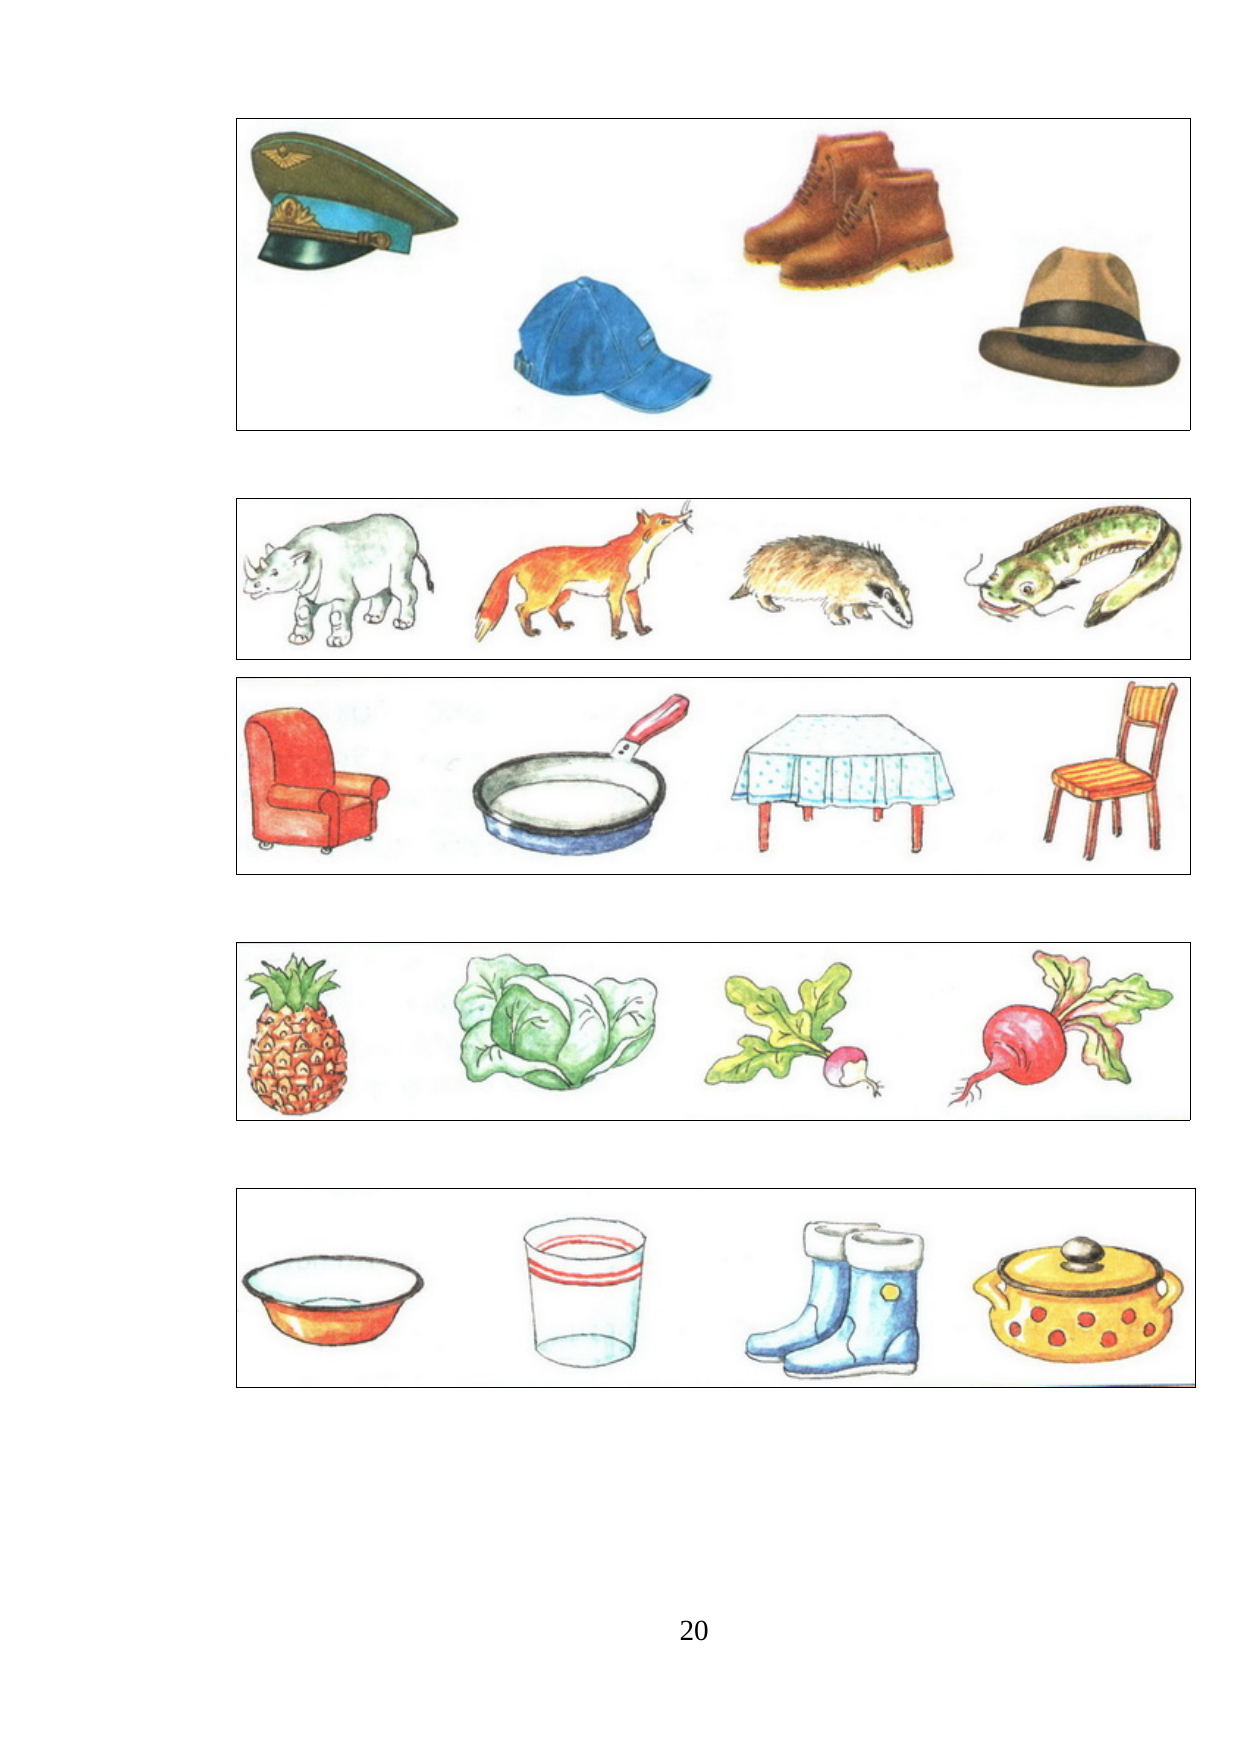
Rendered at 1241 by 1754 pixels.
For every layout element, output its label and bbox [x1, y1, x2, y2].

picture [237, 1189, 1195, 1387]
picture [237, 499, 1190, 659]
picture [237, 678, 1190, 874]
picture [237, 119, 1190, 430]
picture [237, 943, 1190, 1120]
